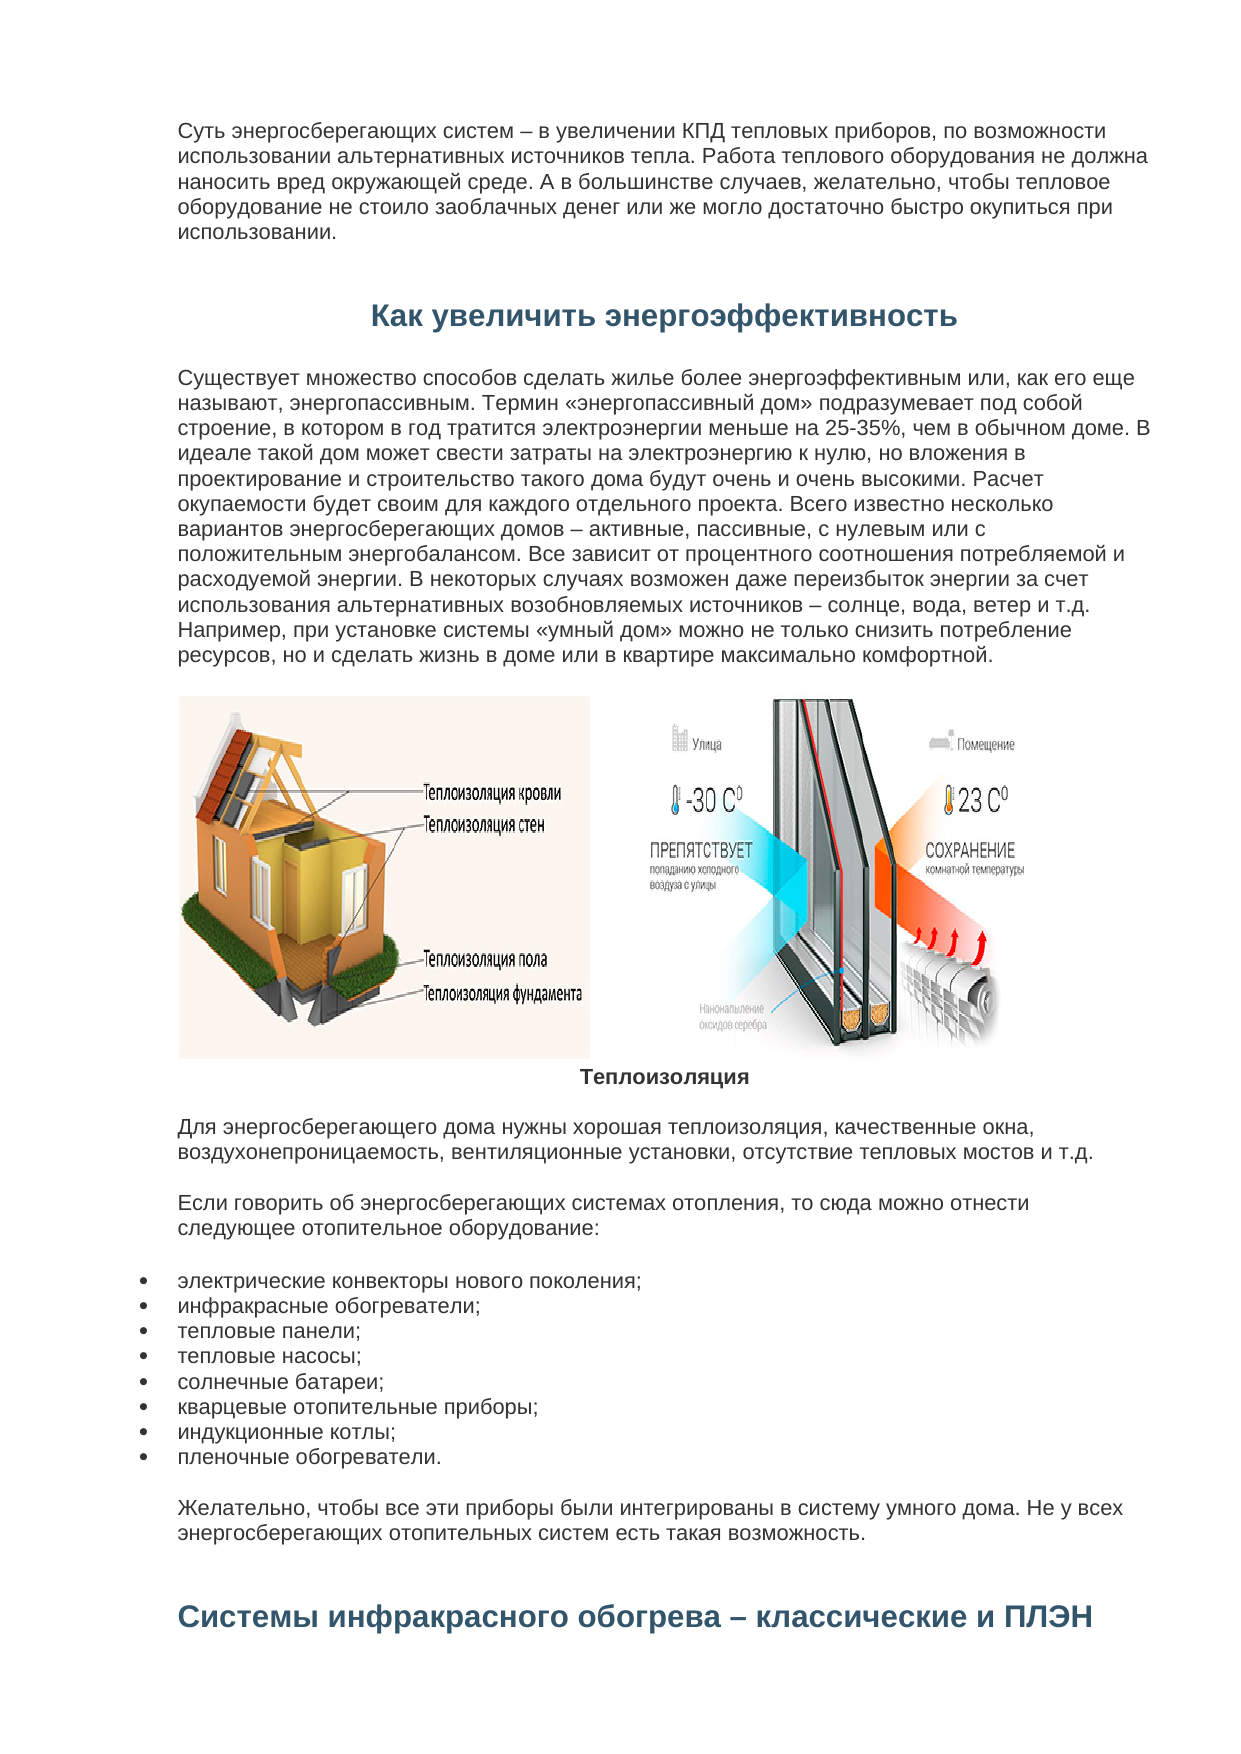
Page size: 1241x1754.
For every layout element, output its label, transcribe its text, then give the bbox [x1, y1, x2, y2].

list солнечные батареи; [140, 1369, 1152, 1394]
picture [177, 692, 1049, 1064]
text Системы инфракрасного обогрева – классические и ПЛЭН [177, 1598, 1152, 1634]
list инфракрасные обогреватели; [140, 1293, 1152, 1318]
text Существует множество способов сделать жилье более энергоэффективным или, как его еще называют, энергопассивным. Термин «энергопассивный дом» подразумевает под собой строение, в котором в год тратится электроэнергии меньше на 25-35%, чем в обычном доме. В идеале такой дом может свести затраты на электроэнергию к нулю, но вложения в проектирование и строительство такого дома будут очень и очень высокими. Расчет окупаемости будет своим для каждого отдельного проекта. Всего известно несколько вариантов энергосберегающих домов – активные, пассивные, с нулевым или с положительным энергобалансом. Все зависит от процентного соотношения потребляемой и расходуемой энергии. В некоторых случаях возможен даже переизбыток энергии за счет использования альтернативных возобновляемых источников – солнце, вода, ветер и т.д. Например, при установке системы «умный дом» можно не только снизить потребление ресурсов, но и сделать жизнь в доме или в квартире максимально комфортной. [177, 364, 1152, 667]
text Суть энергосберегающих систем – в увеличении КПД тепловых приборов, по возможности использовании альтернативных источников тепла. Работа теплового оборудования не должна наносить вред окружающей среде. А в большинстве случаев, желательно, чтобы тепловое оборудование не стоило заоблачных денег или же могло достаточно быстро окупиться при использовании. [177, 118, 1152, 244]
list индукционные котлы; [140, 1419, 1152, 1444]
list кварцевые отопительные приборы; [140, 1394, 1152, 1419]
list тепловые насосы; [140, 1343, 1152, 1369]
text Для энергосберегающего дома нужны хорошая теплоизоляция, качественные окна, воздухонепроницаемость, вентиляционные установки, отсутствие тепловых мостов и т.д. Если говорить об энергосберегающих системах отопления, то сюда можно отнести следующее отопительное оборудование: [177, 1114, 1152, 1268]
list пленочные обогреватели. [140, 1444, 1152, 1469]
text Как увеличить энергоэффективность [177, 297, 1152, 333]
list электрические конвекторы нового поколения; [140, 1268, 1152, 1293]
list тепловые панели; [140, 1318, 1152, 1343]
text Теплоизоляция [177, 1063, 1152, 1089]
text Желательно, чтобы все эти приборы были интегрированы в систему умного дома. Не у всех энергосберегающих отопительных систем есть такая возможность. [177, 1469, 1152, 1598]
